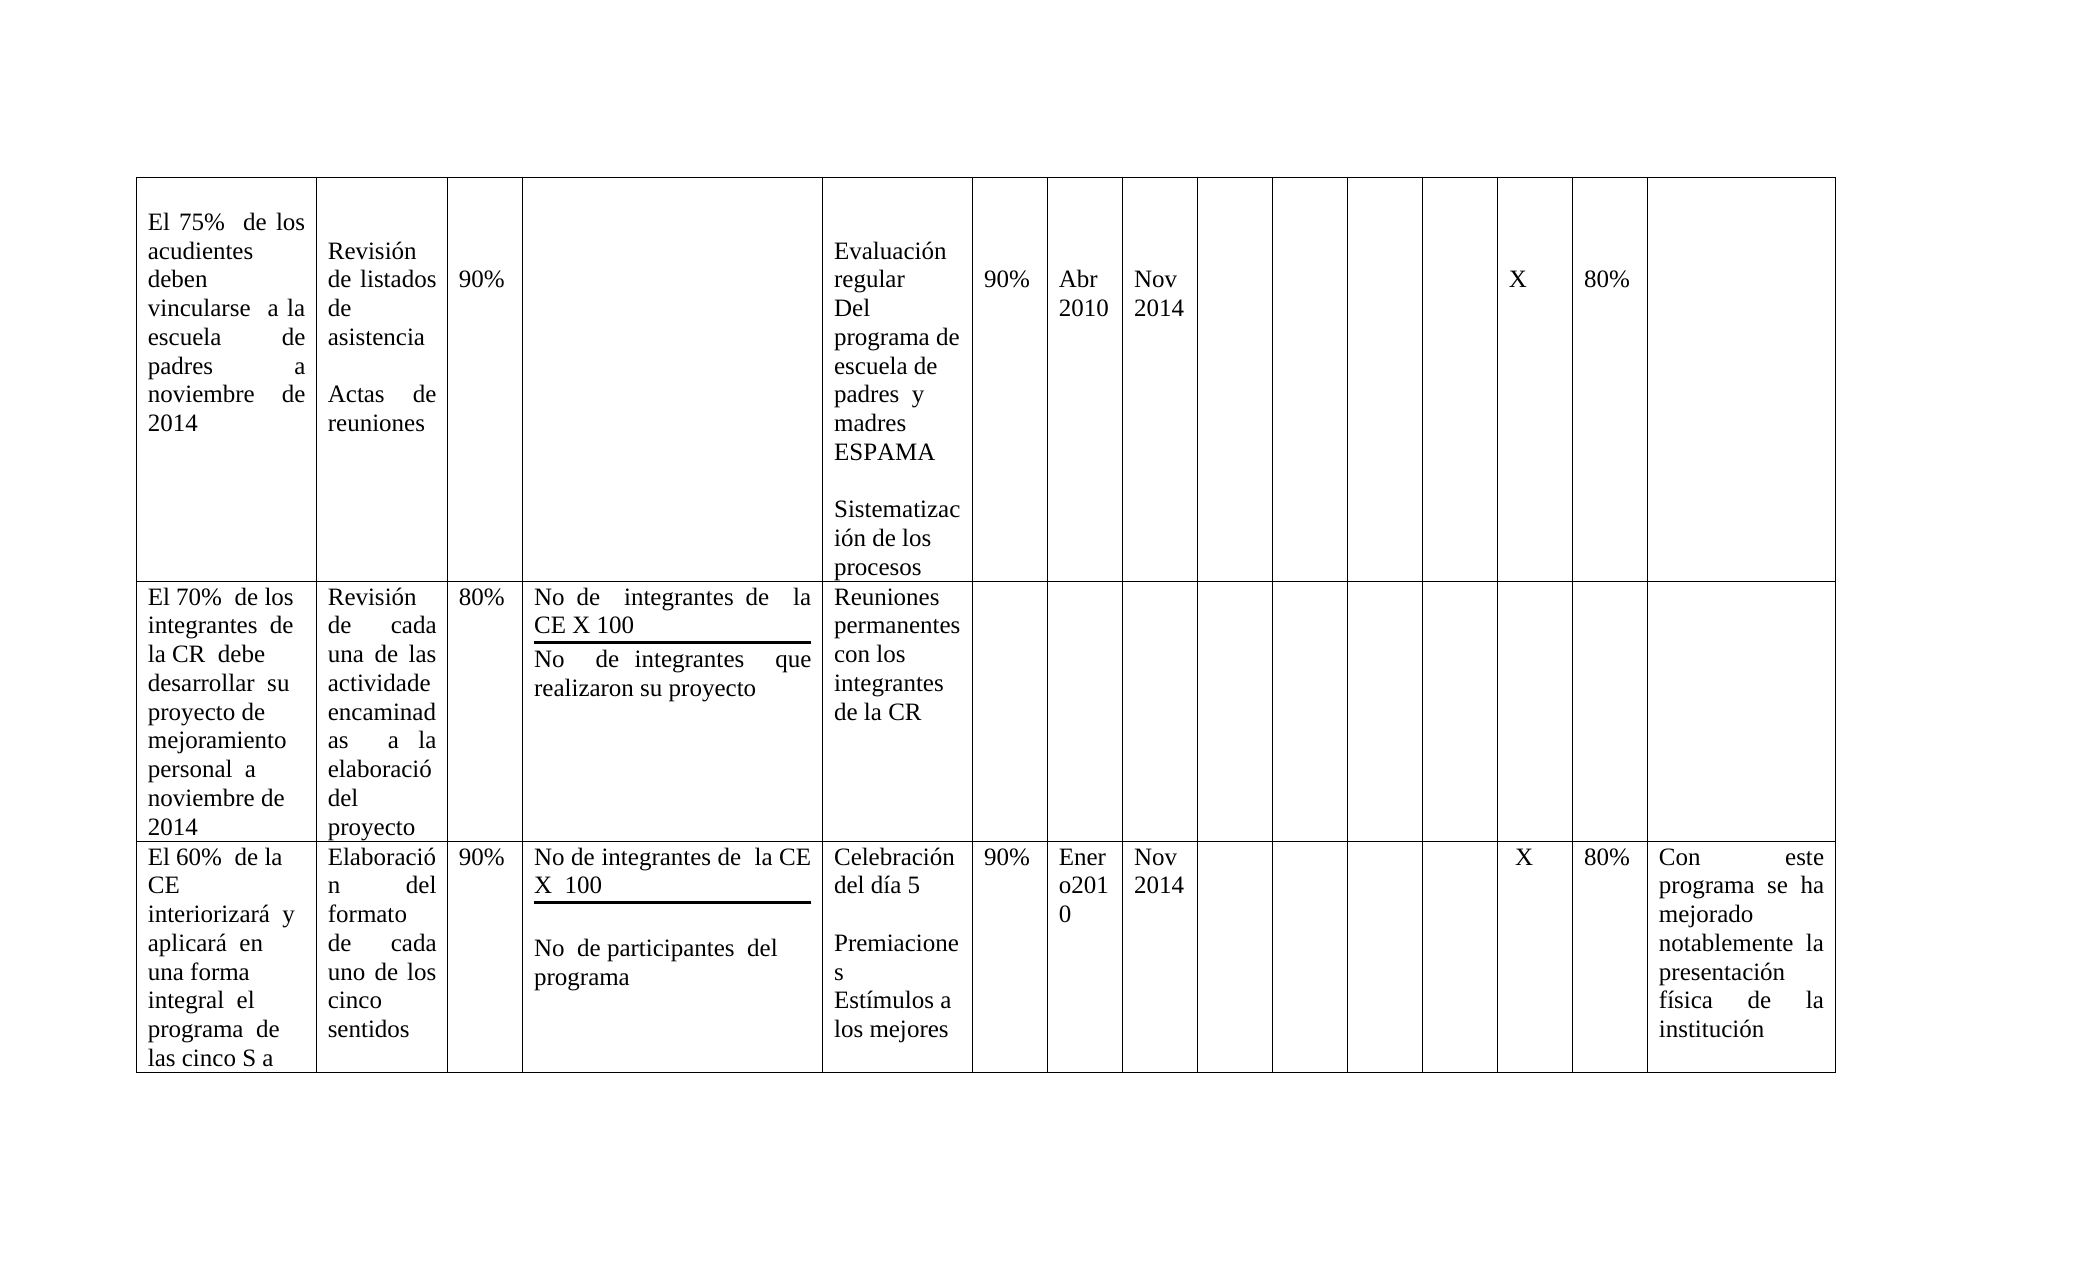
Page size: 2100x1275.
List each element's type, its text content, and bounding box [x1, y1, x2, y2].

table_cell [1198, 178, 1272, 581]
table_cell [1273, 178, 1347, 581]
table_cell [1423, 582, 1497, 841]
table_cell [523, 178, 822, 581]
table_cell [1423, 178, 1497, 581]
table_cell [1123, 582, 1197, 841]
table_cell [1498, 582, 1572, 841]
table_cell Revisión de cada una de las actividadeencaminadas a la elaboració del proyecto [317, 582, 447, 841]
table_cell No de integrantes de la CE X 100 No de integrantes que realizaron su proyecto [523, 582, 822, 841]
table_cell [1273, 582, 1347, 841]
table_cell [137, 842, 316, 1072]
table_cell 90% [973, 178, 1047, 581]
table_cell [1198, 582, 1272, 841]
table_cell Reuniones permanentes con los integrantes de la CR [823, 582, 972, 841]
table_cell Abr 2010 [1048, 178, 1122, 581]
table_cell 90% [973, 842, 1047, 1072]
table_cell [317, 842, 447, 1072]
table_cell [1648, 842, 1835, 1072]
table_cell 80% [448, 582, 522, 841]
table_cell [137, 178, 316, 581]
table_cell 90% [448, 178, 522, 581]
table_cell [1198, 842, 1272, 1072]
table_cell [1423, 842, 1497, 1072]
table_cell [1648, 582, 1835, 841]
table_cell 90% [448, 842, 522, 1072]
table_cell [1348, 582, 1422, 841]
table_cell [973, 582, 1047, 841]
table_cell X [1498, 178, 1572, 581]
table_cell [317, 178, 447, 581]
table_cell [1273, 842, 1347, 1072]
table_cell [1348, 842, 1422, 1072]
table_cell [823, 178, 972, 581]
table_cell [1048, 582, 1122, 841]
table_cell 80% [1573, 842, 1647, 1072]
table_cell [1648, 178, 1835, 581]
table_cell El 70% de los integrantes de la CR debe desarrollar su proyecto de mejoramiento personal a noviembre de 2014 [137, 582, 316, 841]
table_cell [523, 842, 822, 1072]
table_cell 80% [1573, 178, 1647, 581]
table_cell [1348, 178, 1422, 581]
table_cell [1573, 582, 1647, 841]
table_cell Nov 2014 [1123, 842, 1197, 1072]
table_cell Enero2010 [1048, 842, 1122, 1072]
table_cell Nov 2014 [1123, 178, 1197, 581]
table_cell X [1498, 842, 1572, 1072]
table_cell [823, 842, 972, 1072]
